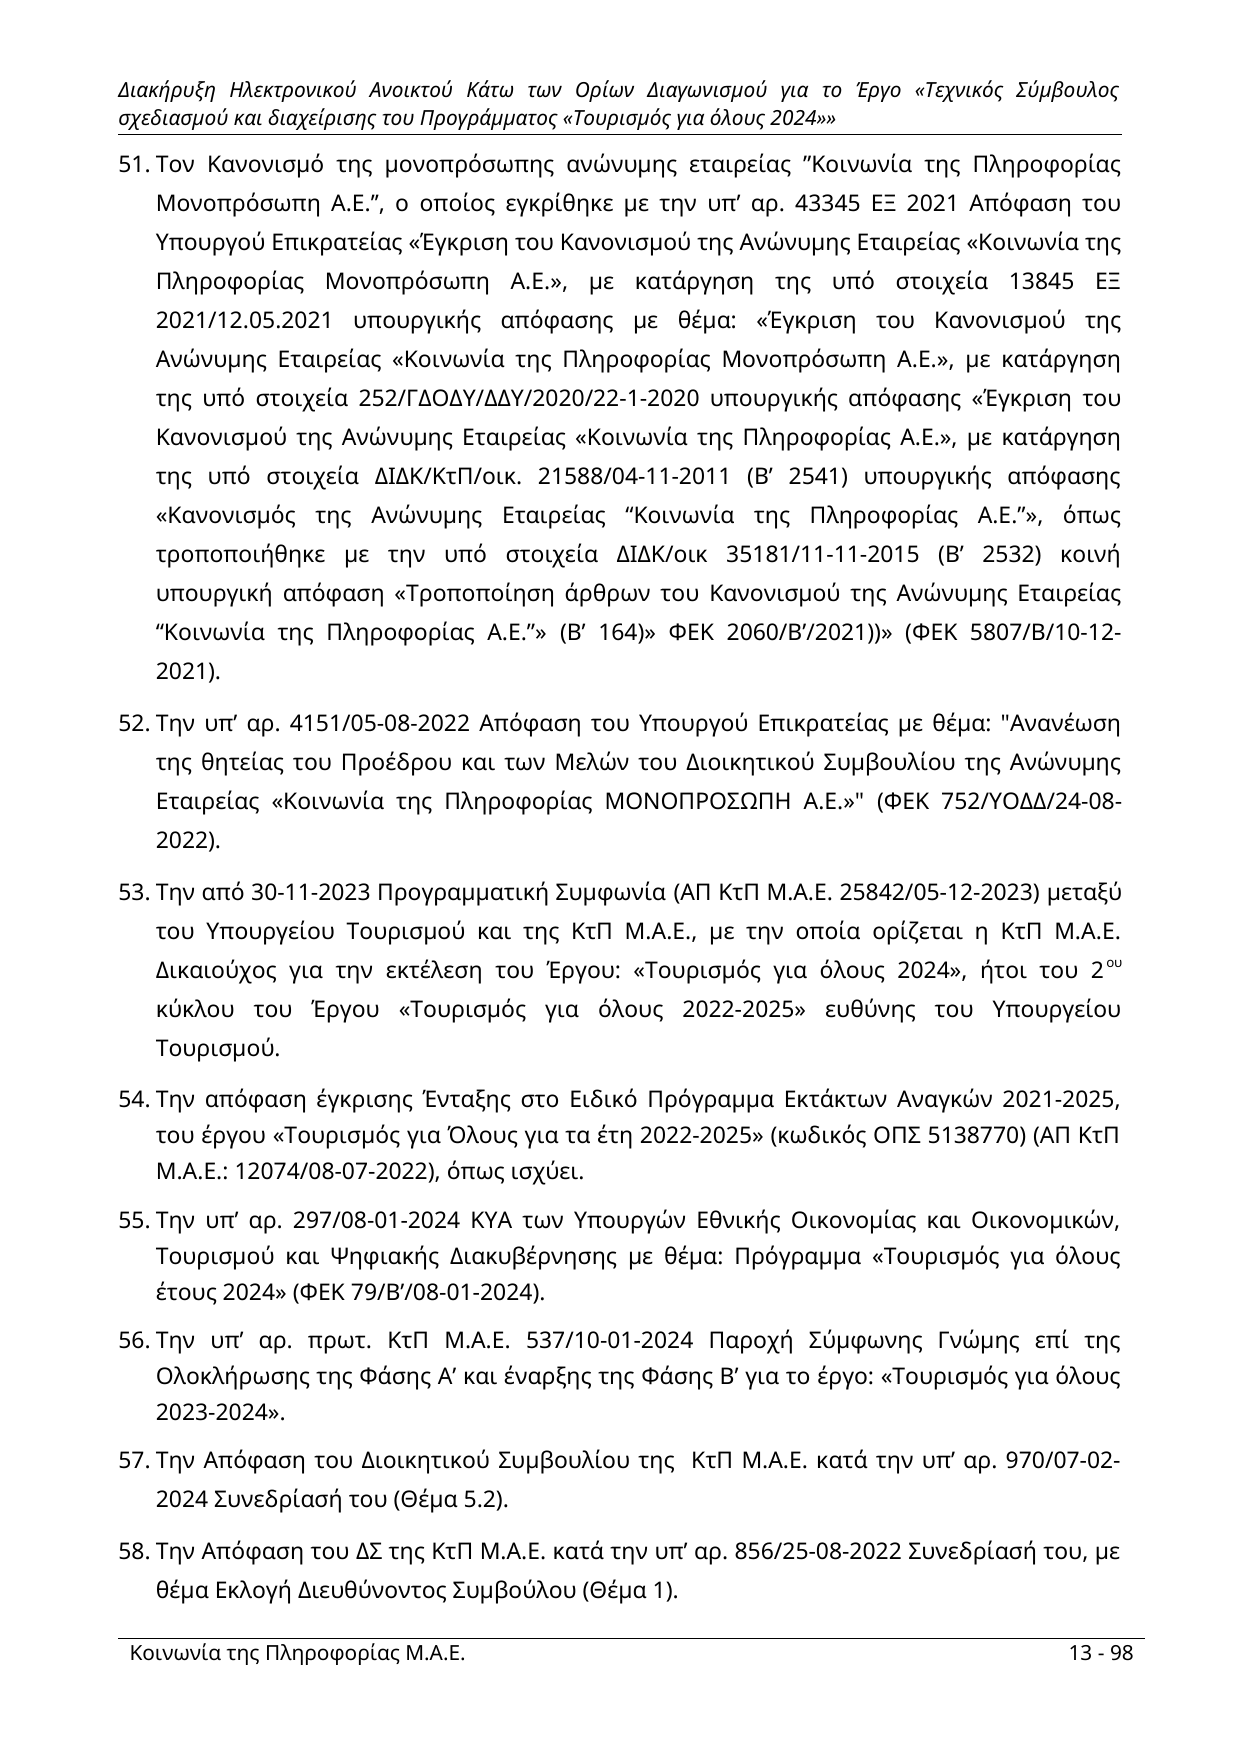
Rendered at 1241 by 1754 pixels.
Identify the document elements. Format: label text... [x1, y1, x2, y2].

list Την απόφαση έγκρισης Ένταξης στο Ειδικό Πρόγραμμα Εκτάκτων Αναγκών 2021-2025, του έργου «Τουρισμός για Όλους για τα έτη 2022-2025» (κωδικός ΟΠΣ 5138770) (ΑΠ ΚτΠ Μ.Α.Ε.: 12074/08-07-2022), όπως ισχύει. [118, 1083, 1122, 1187]
list Την Απόφαση του Διοικητικού Συμβουλίου της ΚτΠ Μ.Α.Ε. κατά την υπ’ αρ. 970/07-02-2024 Συνεδρίασή του (Θέμα 5.2). [118, 1444, 1122, 1515]
list Την από 30-11-2023 Προγραμματική Συμφωνία (ΑΠ ΚτΠ Μ.Α.Ε. 25842/05-12-2023) μεταξύ του Υπουργείου Τουρισμού και της ΚτΠ Μ.Α.Ε., με την οποία ορίζεται η ΚτΠ Μ.Α.Ε. Δικαιούχος για την εκτέλεση του Έργου: «Τουρισμός για όλους 2024», ήτοι του 2ου κύκλου του Έργου «Τουρισμός για όλους 2022-2025» ευθύνης του Υπουργείου Τουρισμού. [118, 876, 1122, 1063]
list Την υπ’ αρ. 4151/05-08-2022 Απόφαση του Υπουργού Επικρατείας με θέμα: "Ανανέωση της θητείας του Προέδρου και των Μελών του Διοικητικού Συμβουλίου της Ανώνυμης Εταιρείας «Κοινωνία της Πληροφορίας ΜΟΝΟΠΡΟΣΩΠΗ Α.Ε.»" (ΦΕΚ 752/ΥΟΔΔ/24-08-2022). [118, 707, 1122, 855]
list Την Απόφαση του ΔΣ της ΚτΠ Μ.Α.Ε. κατά την υπ’ αρ. 856/25-08-2022 Συνεδρίασή του, με θέμα Εκλογή Διευθύνοντος Συμβούλου (Θέμα 1). [118, 1535, 1122, 1605]
list Τον Κανονισμό της μονοπρόσωπης ανώνυμης εταιρείας ’’Κοινωνία της Πληροφορίας Μονοπρόσωπη Α.Ε.’’, ο οποίος εγκρίθηκε με την υπ’ αρ. 43345 ΕΞ 2021 Απόφαση του Υπουργού Επικρατείας «Έγκριση του Κανονισμού της Ανώνυμης Εταιρείας «Κοινωνία της Πληροφορίας Μονοπρόσωπη Α.Ε.», με κατάργηση της υπό στοιχεία 13845 ΕΞ 2021/12.05.2021 υπουργικής απόφασης με θέμα: «Έγκριση του Κανονισμού της Ανώνυμης Εταιρείας «Κοινωνία της Πληροφορίας Μονοπρόσωπη Α.Ε.», με κατάργηση της υπό στοιχεία 252/ΓΔΟΔΥ/ΔΔΥ/2020/22-1-2020 υπουργικής απόφασης «Έγκριση του Κανονισμού της Ανώνυμης Εταιρείας «Κοινωνία της Πληροφορίας Α.Ε.», με κατάργηση της υπό στοιχεία ΔΙΔΚ/ΚτΠ/οικ. 21588/04-11-2011 (Β’ 2541) υπουργικής απόφασης «Κανονισμός της Ανώνυμης Εταιρείας “Κοινωνία της Πληροφορίας Α.Ε.”», όπως τροποποιήθηκε με την υπό στοιχεία ΔΙΔΚ/οικ 35181/11-11-2015 (Β’ 2532) κοινή υπουργική απόφαση «Τροποποίηση άρθρων του Κανονισμού της Ανώνυμης Εταιρείας “Κοινωνία της Πληροφορίας Α.Ε.”» (Β’ 164)» ΦΕΚ 2060/Β’/2021))» (ΦΕΚ 5807/Β/10-12-2021). [118, 147, 1122, 687]
list Την υπ’ αρ. πρωτ. ΚτΠ Μ.Α.Ε. 537/10-01-2024 Παροχή Σύμφωνης Γνώμης επί της Ολοκλήρωσης της Φάσης Α’ και έναρξης της Φάσης Β’ για το έργο: «Τουρισμός για όλους 2023-2024». [118, 1324, 1122, 1427]
list Την υπ’ αρ. 297/08-01-2024 ΚΥΑ των Υπουργών Εθνικής Οικονομίας και Οικονομικών, Τουρισμού και Ψηφιακής Διακυβέρνησης με θέμα: Πρόγραμμα «Τουρισμός για όλους έτους 2024» (ΦΕΚ 79/Β’/08-01-2024). [118, 1204, 1122, 1307]
